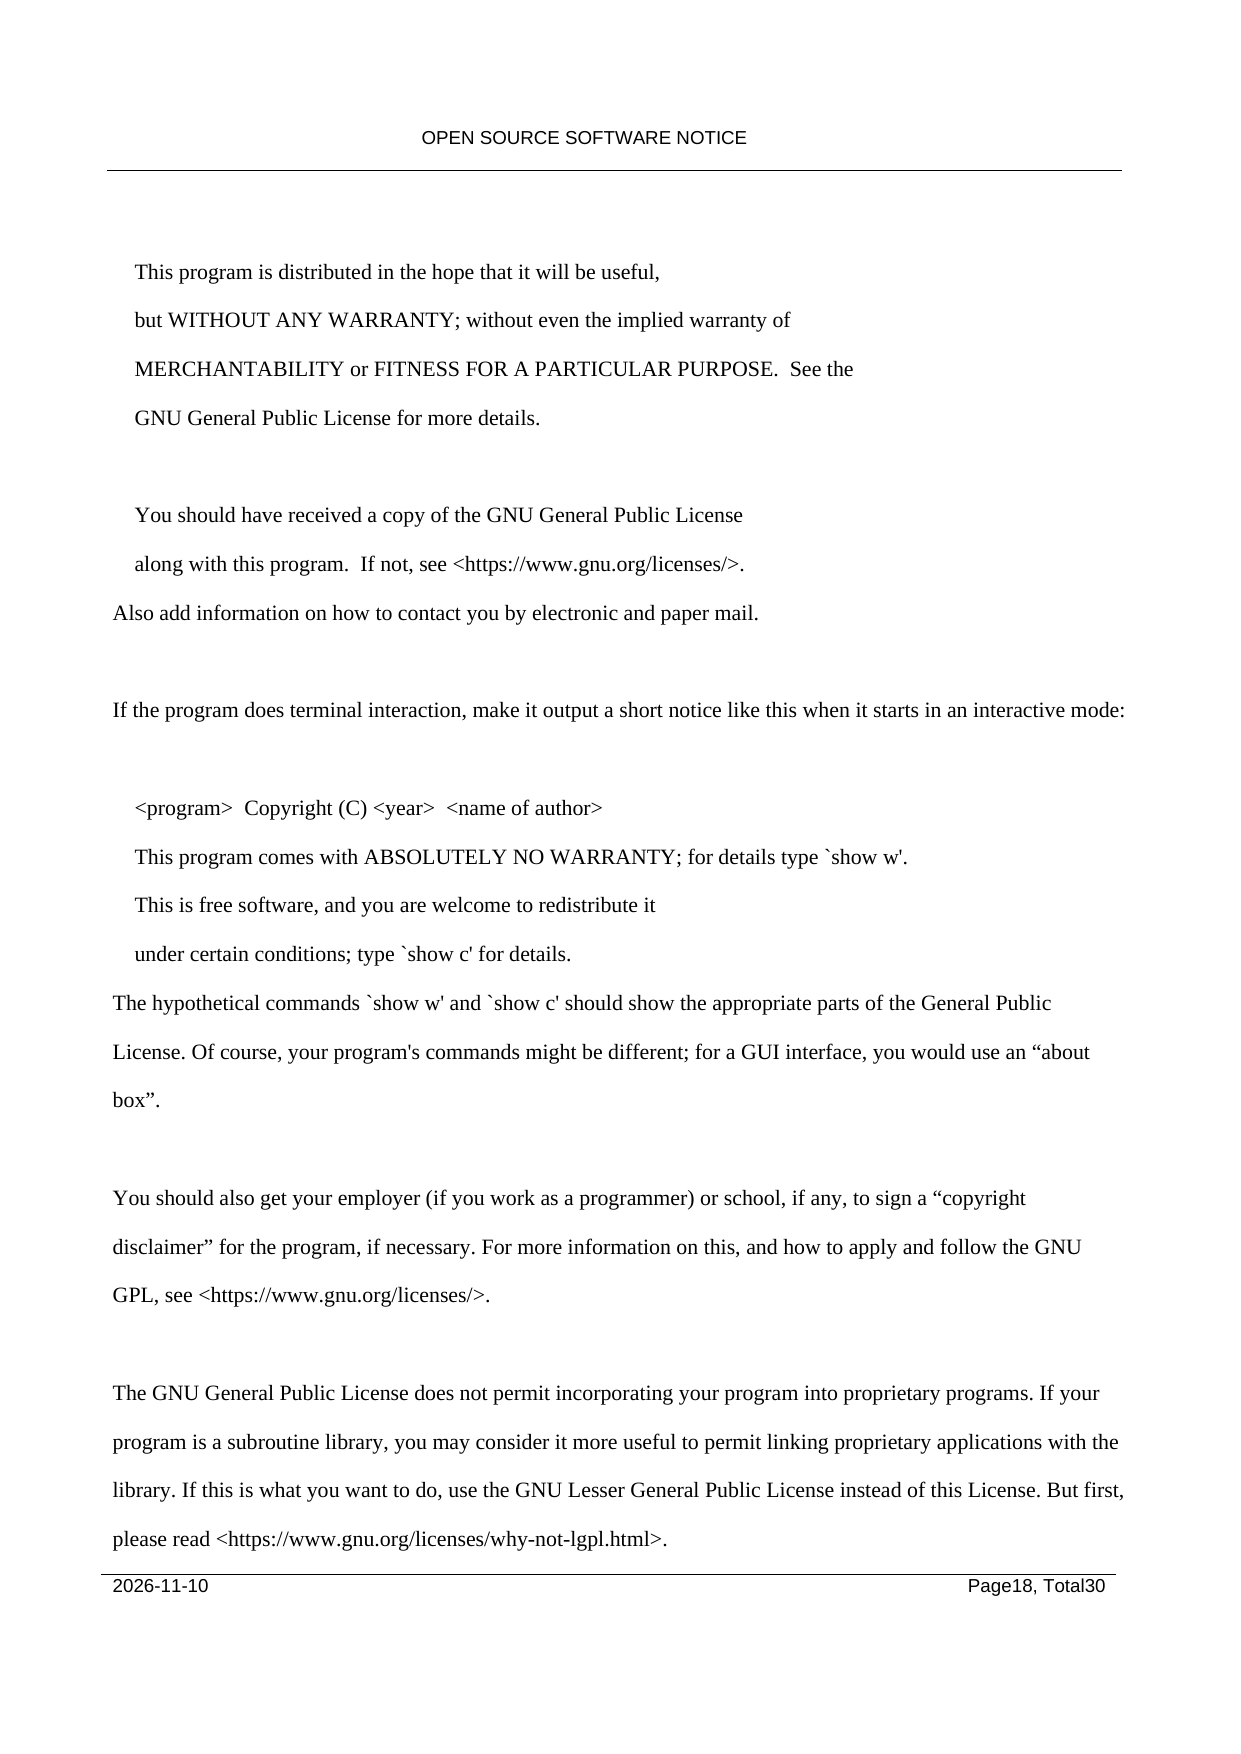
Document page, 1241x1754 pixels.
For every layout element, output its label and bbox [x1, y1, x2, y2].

text [112, 206, 1128, 1555]
